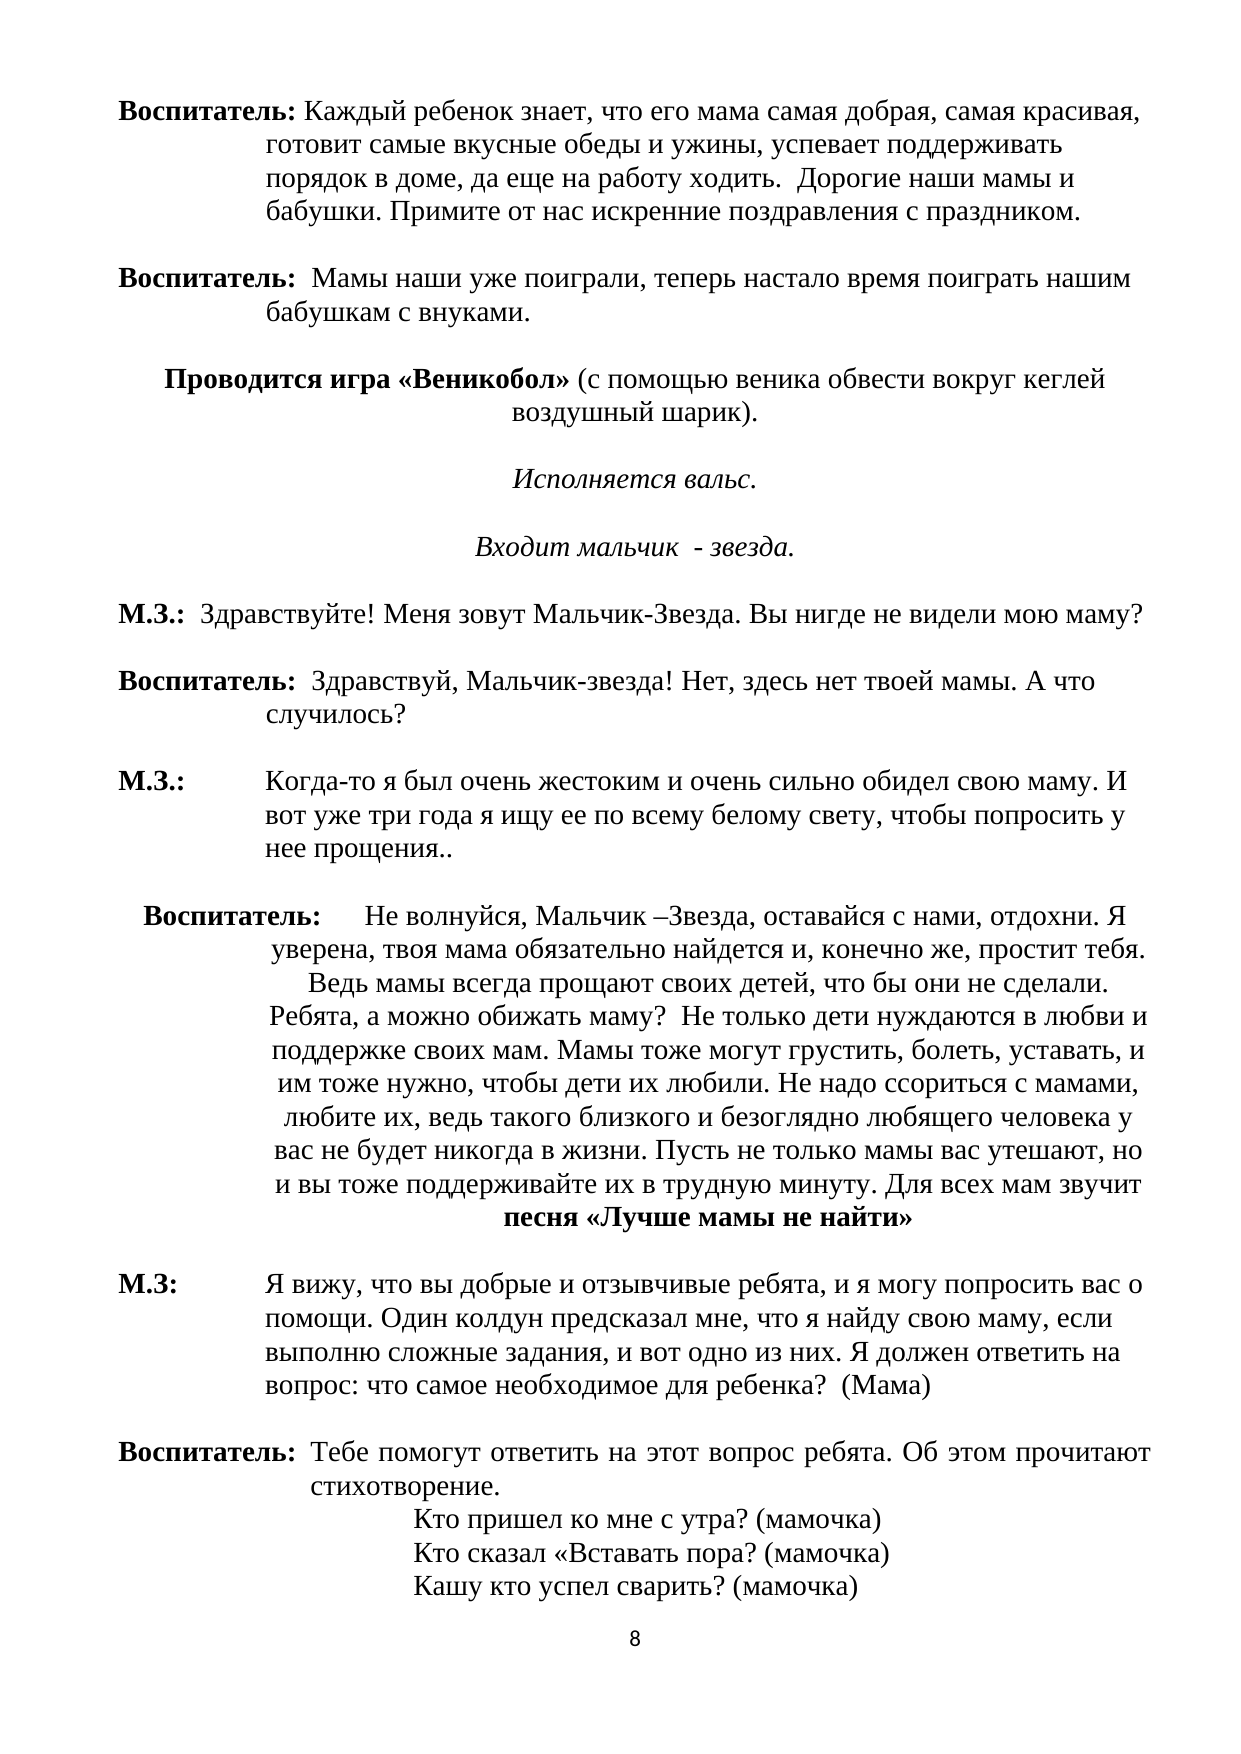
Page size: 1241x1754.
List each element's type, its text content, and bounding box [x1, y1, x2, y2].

text Кто пришел ко мне с утра? (мамочка) [118, 1501, 1152, 1535]
text Проводится игра «Веникобол» (с помощью веника обвести вокруг кеглей воздушный шарик). [118, 361, 1152, 428]
text Воспитатель: Мамы наши уже поиграли, теперь настало время поиграть нашим бабушкам с внуками. [118, 260, 1152, 327]
text М.З.: Здравствуйте! Меня зовут Мальчик-Звезда. Вы нигде не видели мою маму? [118, 596, 1152, 629]
text Воспитатель: Не волнуйся, Мальчик –Звезда, оставайся с нами, отдохни. Я уверена, твоя мама обязательно найдется и, конечно же, простит тебя. Ведь мамы всегда прощают своих детей, что бы они не сделали. Ребята, а можно обижать маму? Не только дети нуждаются в любви и поддержке своих мам. Мамы тоже могут грустить, болеть, уставать, и им тоже нужно, чтобы дети их любили. Не надо ссориться с мамами, любите их, ведь такого близкого и безоглядно любящего человека у вас не будет никогда в жизни. Пусть не только мамы вас утешают, но и вы тоже поддерживайте их в трудную минуту. Для всех мам звучит песня «Лучше мамы не найти» [118, 898, 1152, 1233]
text Воспитатель: Здравствуй, Мальчик-звезда! Нет, здесь нет твоей мамы. А что случилось? [118, 663, 1152, 730]
text М.З: Я вижу, что вы добрые и отзывчивые ребята, и я могу попросить вас о помощи. Один колдун предсказал мне, что я найду свою маму, если выполню сложные задания, и вот одно из них. Я должен ответить на вопрос: что самое необходимое для ребенка? (Мама) [118, 1267, 1152, 1401]
text Кто сказал «Вставать пора? (мамочка) [118, 1535, 1152, 1568]
text Исполняется вальс. [118, 462, 1152, 495]
text Воспитатель: Каждый ребенок знает, что его мама самая добрая, самая красивая, готовит самые вкусные обеды и ужины, успевает поддерживать порядок в доме, да еще на работу ходить. Дорогие наши мамы и бабушки. Примите от нас искренние поздравления с праздником. [118, 93, 1152, 227]
text Кашу кто успел сварить? (мамочка) [118, 1568, 1152, 1602]
text Входит мальчик - звезда. [118, 529, 1152, 562]
text М.З.: Когда-то я был очень жестоким и очень сильно обидел свою маму. И вот уже три года я ищу ее по всему белому свету, чтобы попросить у нее прощения.. [118, 763, 1152, 864]
text Воспитатель: Тебе помогут ответить на этот вопрос ребята. Об этом прочитают стихотворение. [118, 1434, 1152, 1501]
